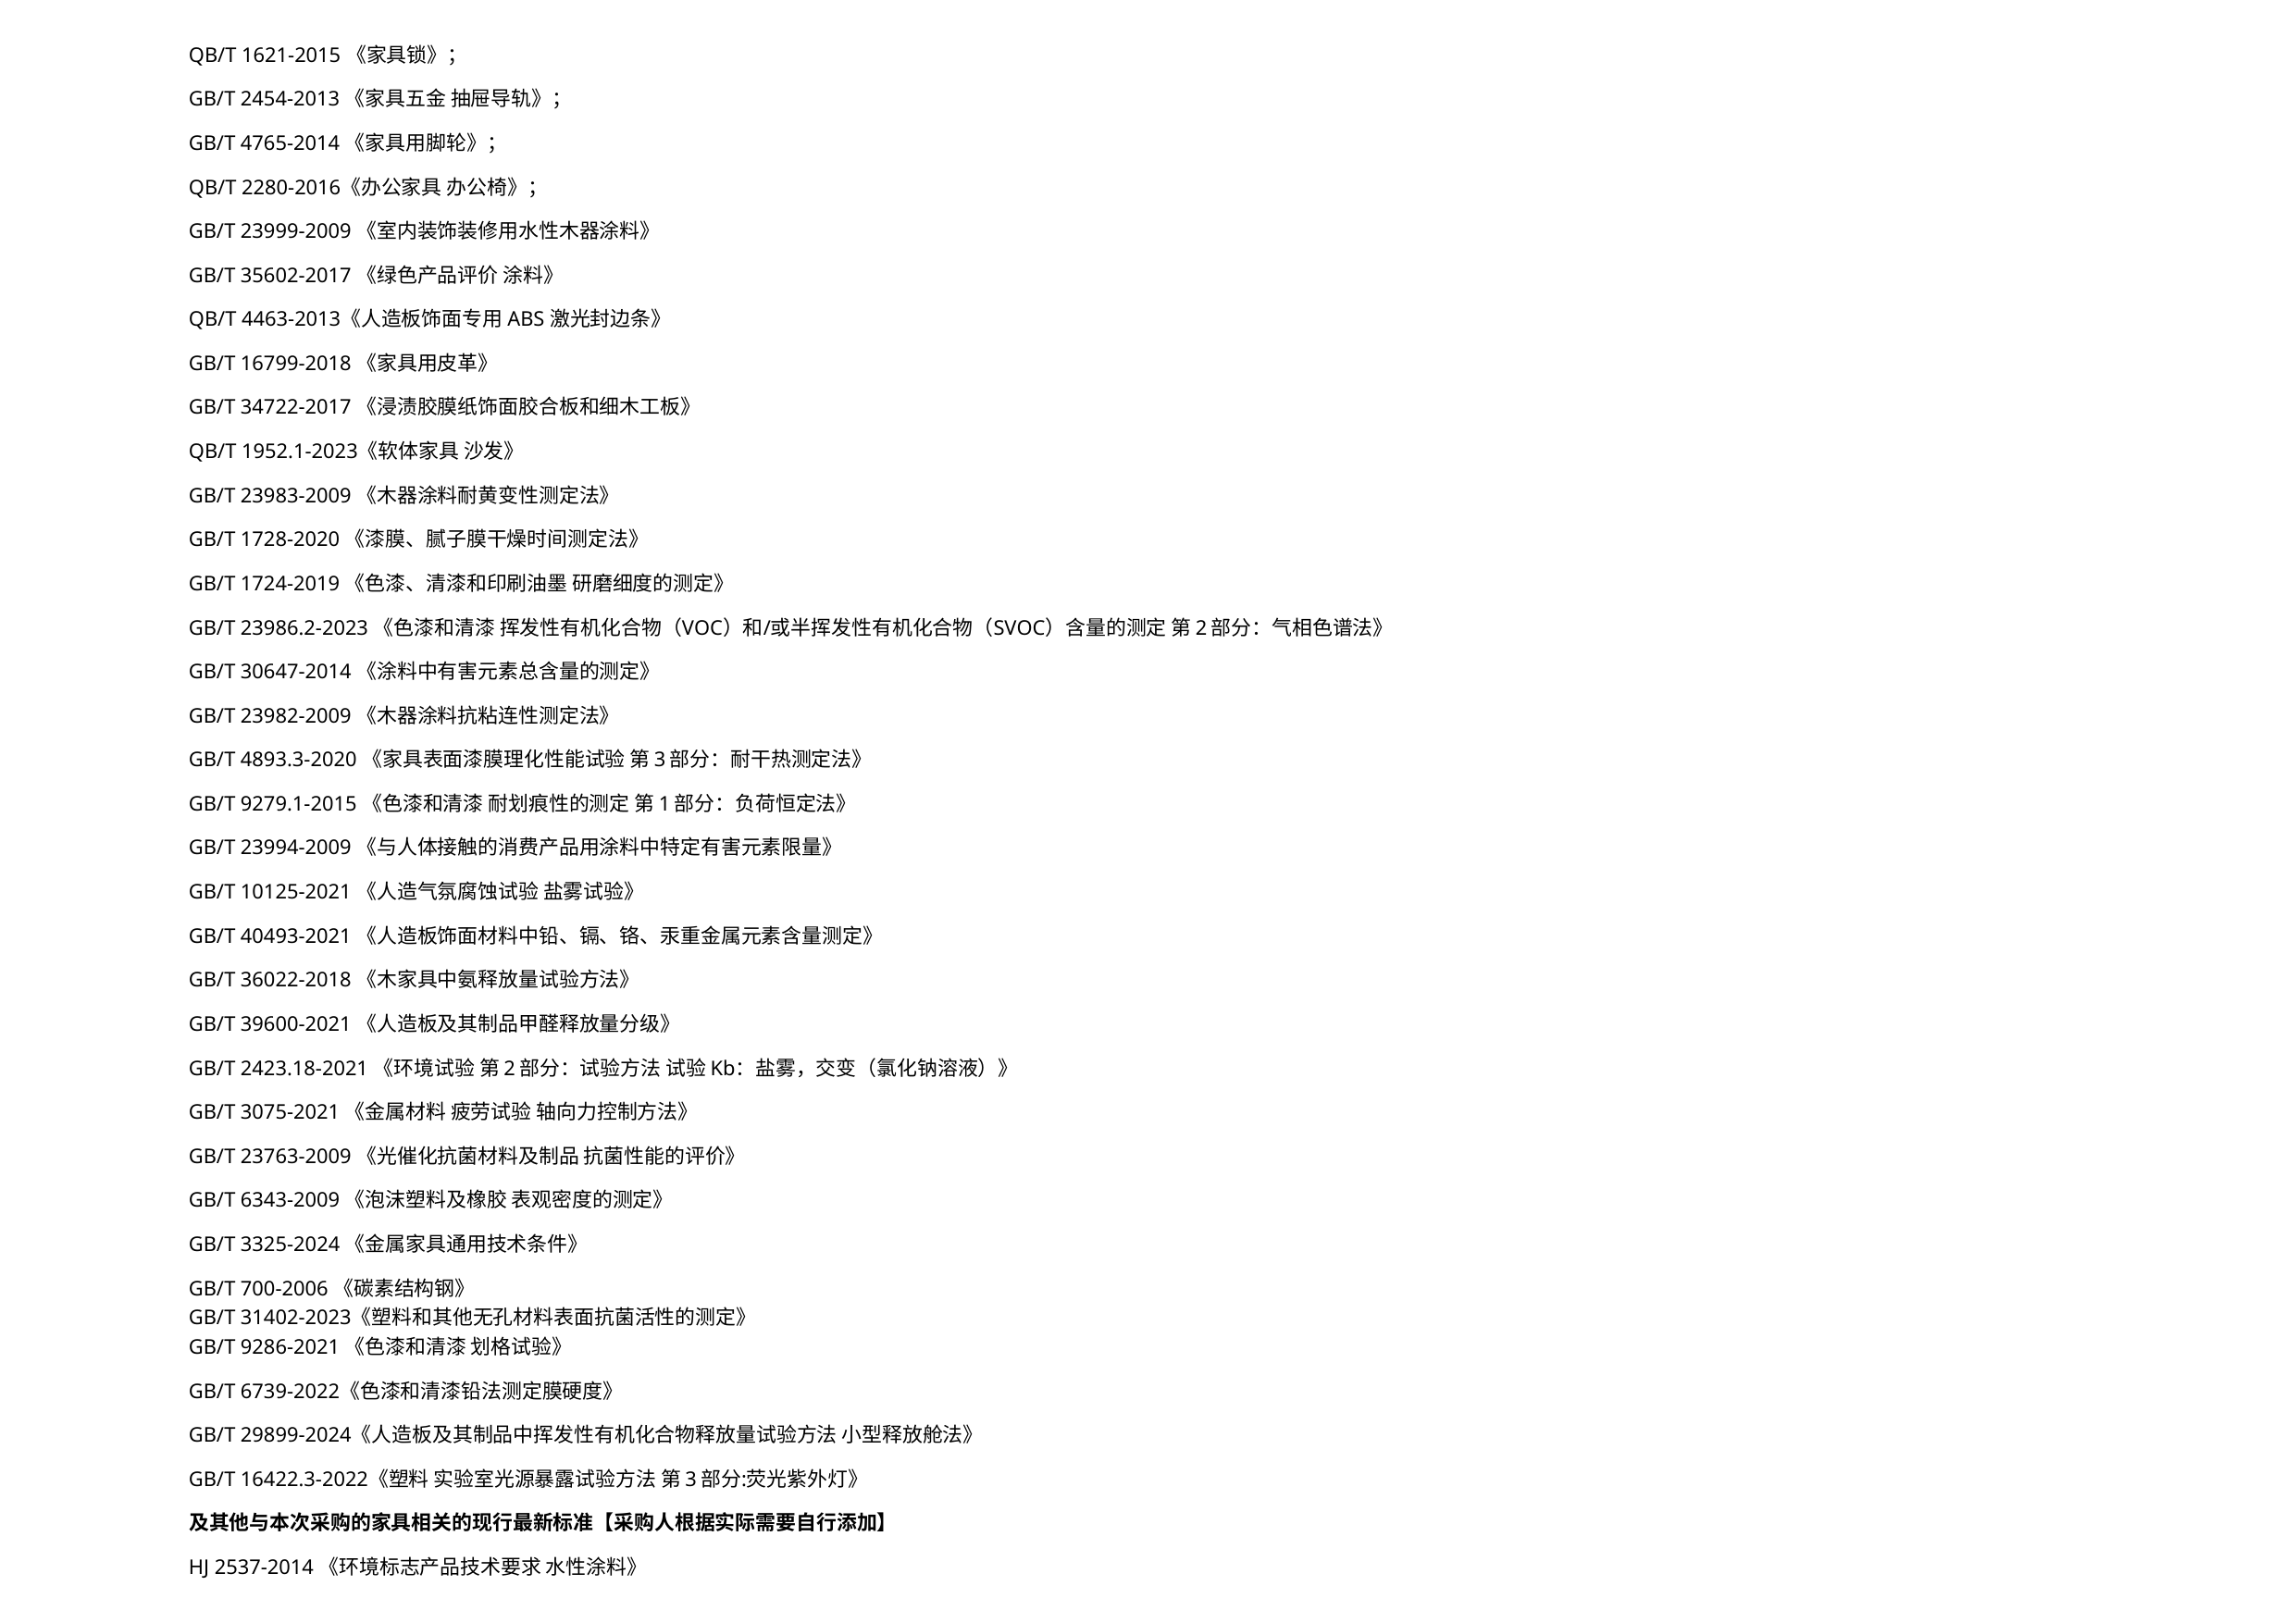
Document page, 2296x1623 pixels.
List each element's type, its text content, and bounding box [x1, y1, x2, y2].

text GB/T 39600-2021 《人造板及其制品甲醛释放量分级》 [148, 1008, 1951, 1037]
text GB/T 23994-2009 《与人体接触的消费产品用涂料中特定有害元素限量》 [148, 831, 1951, 861]
text GB/T 23986.2-2023 《色漆和清漆 挥发性有机化合物（VOC）和/或半挥发性有机化合物（SVOC）含量的测定 第2部分：气相色谱法》 [148, 612, 1951, 640]
text GB/T 36022-2018 《木家具中氨释放量试验方法》 [148, 963, 1951, 993]
text GB/T 1724-2019 《色漆、清漆和印刷油墨 研磨细度的测定》 [148, 567, 1951, 597]
text GB/T 23999-2009 《室内装饰装修用水性木器涂料》 [148, 215, 1951, 244]
text GB/T 31402-2023《塑料和其他无孔材料表面抗菌活性的测定》 [148, 1301, 1951, 1331]
text GB/T 30647-2014 《涂料中有害元素总含量的测定》 [148, 655, 1951, 685]
text GB/T 23982-2009 《木器涂料抗粘连性测定法》 [148, 700, 1951, 728]
text GB/T 4765-2014 《家具用脚轮》； [148, 127, 1951, 156]
text GB/T 35602-2017 《绿色产品评价 涂料》 [148, 259, 1951, 288]
text GB/T 2454-2013 《家具五金 抽屉导轨》； [148, 82, 1951, 112]
text GB/T 3325-2024 《金属家具通用技术条件》 [148, 1228, 1951, 1258]
text QB/T 1952.1-2023《软体家具 沙发》 [148, 435, 1951, 465]
text GB/T 6739-2022《色漆和清漆铅法测定膜硬度》 [148, 1375, 1951, 1404]
text GB/T 2423.18-2021 《环境试验 第2部分：试验方法 试验Kb：盐雾，交变（氯化钠溶液）》 [148, 1052, 1951, 1081]
text GB/T 9279.1-2015 《色漆和清漆 耐划痕性的测定 第1部分：负荷恒定法》 [148, 787, 1951, 817]
text GB/T 700-2006 《碳素结构钢》 [148, 1271, 1951, 1301]
text GB/T 6343-2009 《泡沫塑料及橡胶 表观密度的测定》 [148, 1183, 1951, 1213]
text GB/T 9286-2021 《色漆和清漆 划格试验》 [148, 1331, 1951, 1360]
text GB/T 10125-2021 《人造气氛腐蚀试验 盐雾试验》 [148, 875, 1951, 905]
text GB/T 4893.3-2020 《家具表面漆膜理化性能试验 第3部分：耐干热测定法》 [148, 743, 1951, 773]
text QB/T 1621-2015 《家具锁》； [148, 39, 1951, 68]
text GB/T 16799-2018 《家具用皮革》 [148, 347, 1951, 377]
text HJ 2537-2014 《环境标志产品技术要求 水性涂料》 [148, 1551, 1951, 1580]
text GB/T 40493-2021 《人造板饰面材料中铅、镉、铬、汞重金属元素含量测定》 [148, 920, 1951, 949]
text GB/T 1728-2020 《漆膜、腻子膜干燥时间测定法》 [148, 523, 1951, 552]
text QB/T 4463-2013《人造板饰面专用 ABS 激光封边条》 [148, 303, 1951, 332]
text GB/T 16422.3-2022《塑料 实验室光源暴露试验方法 第3部分:荧光紫外灯》 [148, 1463, 1951, 1493]
text GB/T 23983-2009 《木器涂料耐黄变性测定法》 [148, 479, 1951, 508]
text GB/T 34722-2017 《浸渍胶膜纸饰面胶合板和细木工板》 [148, 390, 1951, 420]
text GB/T 23763-2009 《光催化抗菌材料及制品 抗菌性能的评价》 [148, 1140, 1951, 1169]
text QB/T 2280-2016《办公家具 办公椅》； [148, 170, 1951, 200]
text GB/T 3075-2021 《金属材料 疲劳试验 轴向力控制方法》 [148, 1096, 1951, 1125]
text GB/T 29899-2024《人造板及其制品中挥发性有机化合物释放量试验方法 小型释放舱法》 [148, 1419, 1951, 1448]
text 及其他与本次采购的家具相关的现行最新标准【采购人根据实际需要自行添加】 [148, 1506, 1951, 1536]
